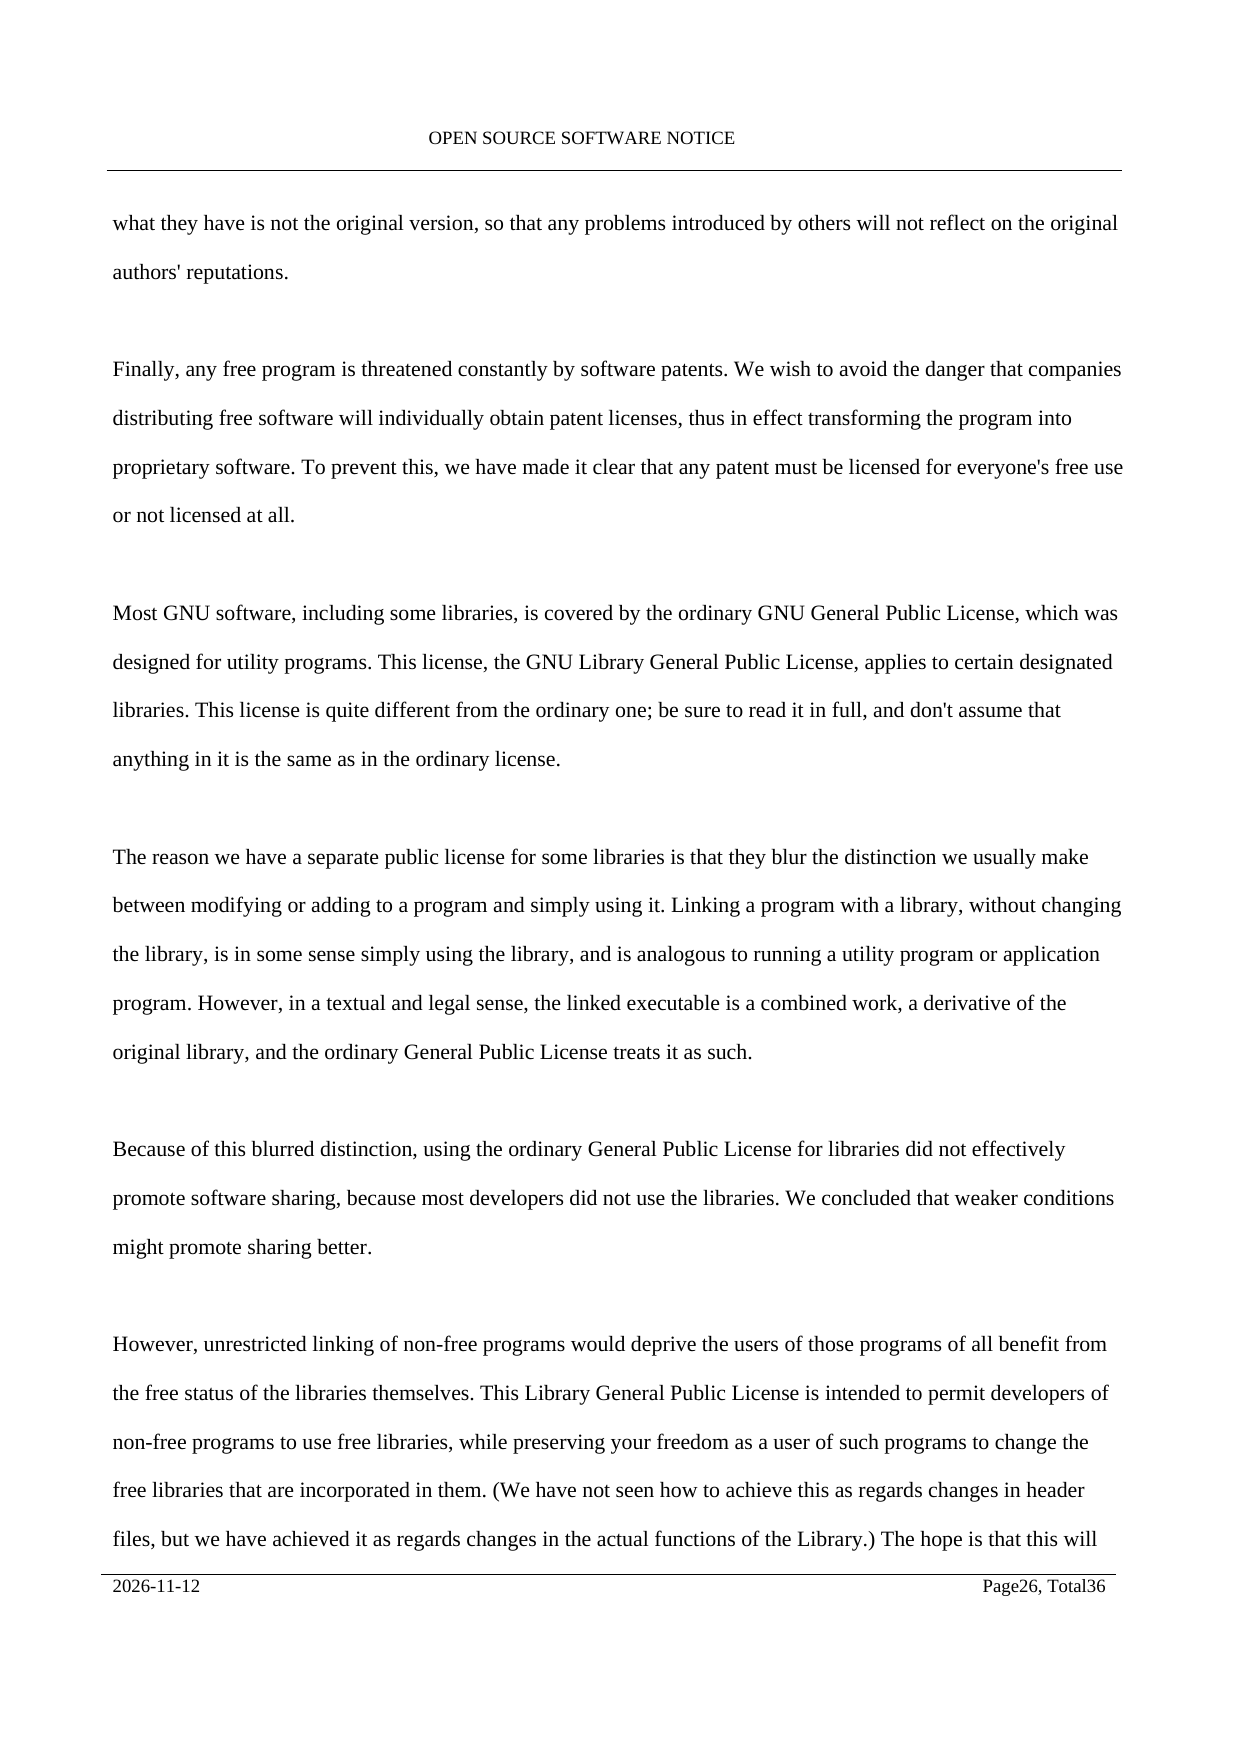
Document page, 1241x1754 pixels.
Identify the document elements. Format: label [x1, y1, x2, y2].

text [112, 206, 1128, 1555]
